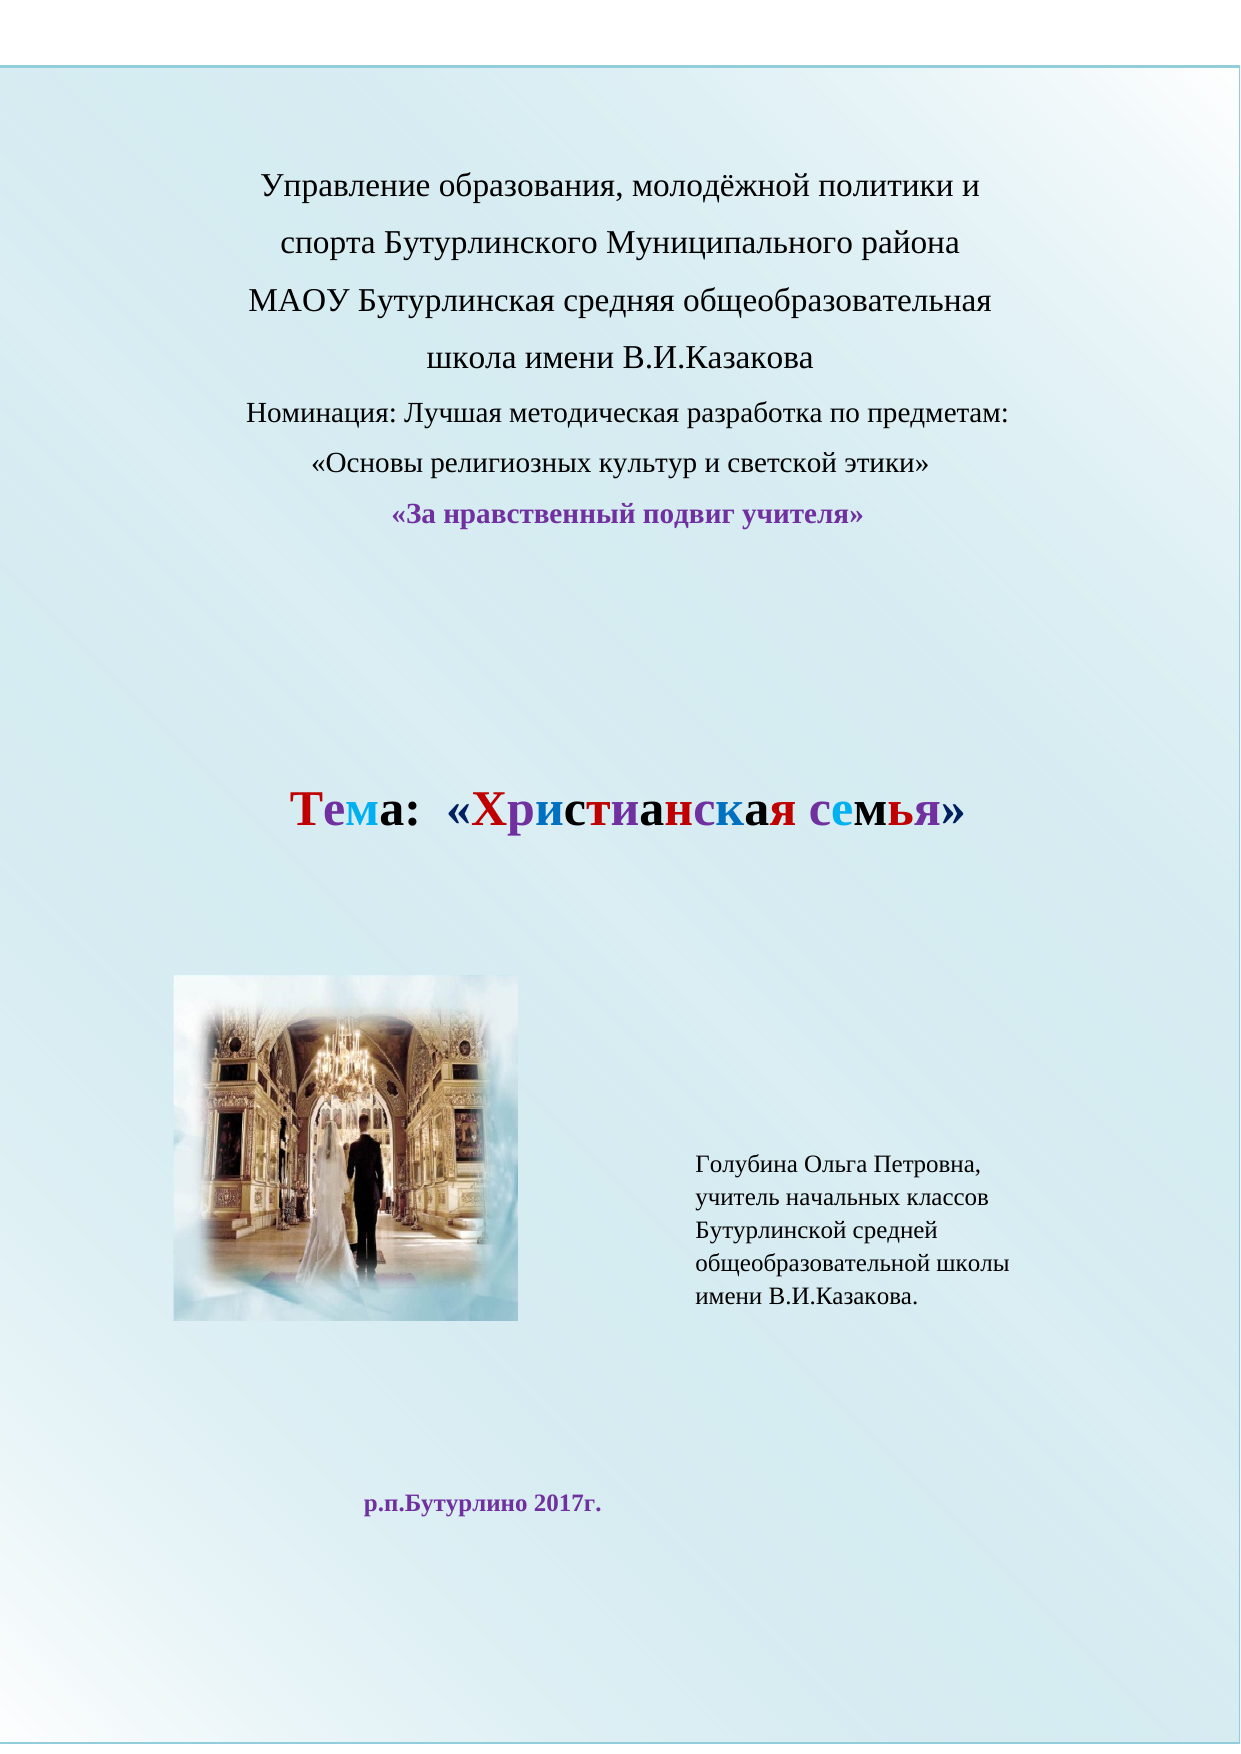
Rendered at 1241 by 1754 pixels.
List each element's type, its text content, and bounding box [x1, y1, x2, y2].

text «За нравственный подвиг учителя» [177, 496, 1063, 529]
text Номинация: Лучшая методическая разработка по предметам: «Основы религиозных культур и светской этики» [177, 395, 1063, 479]
text МАОУ Бутурлинская средняя общеобразовательная [236, 280, 1004, 319]
text Управление образования, молодёжной политики и спорта Бутурлинского Муниципального района [236, 165, 1004, 261]
picture [173, 975, 518, 1321]
text школа имени В.И.Казакова [236, 338, 1004, 376]
text Тема: «Христианская семья» [236, 778, 1004, 836]
